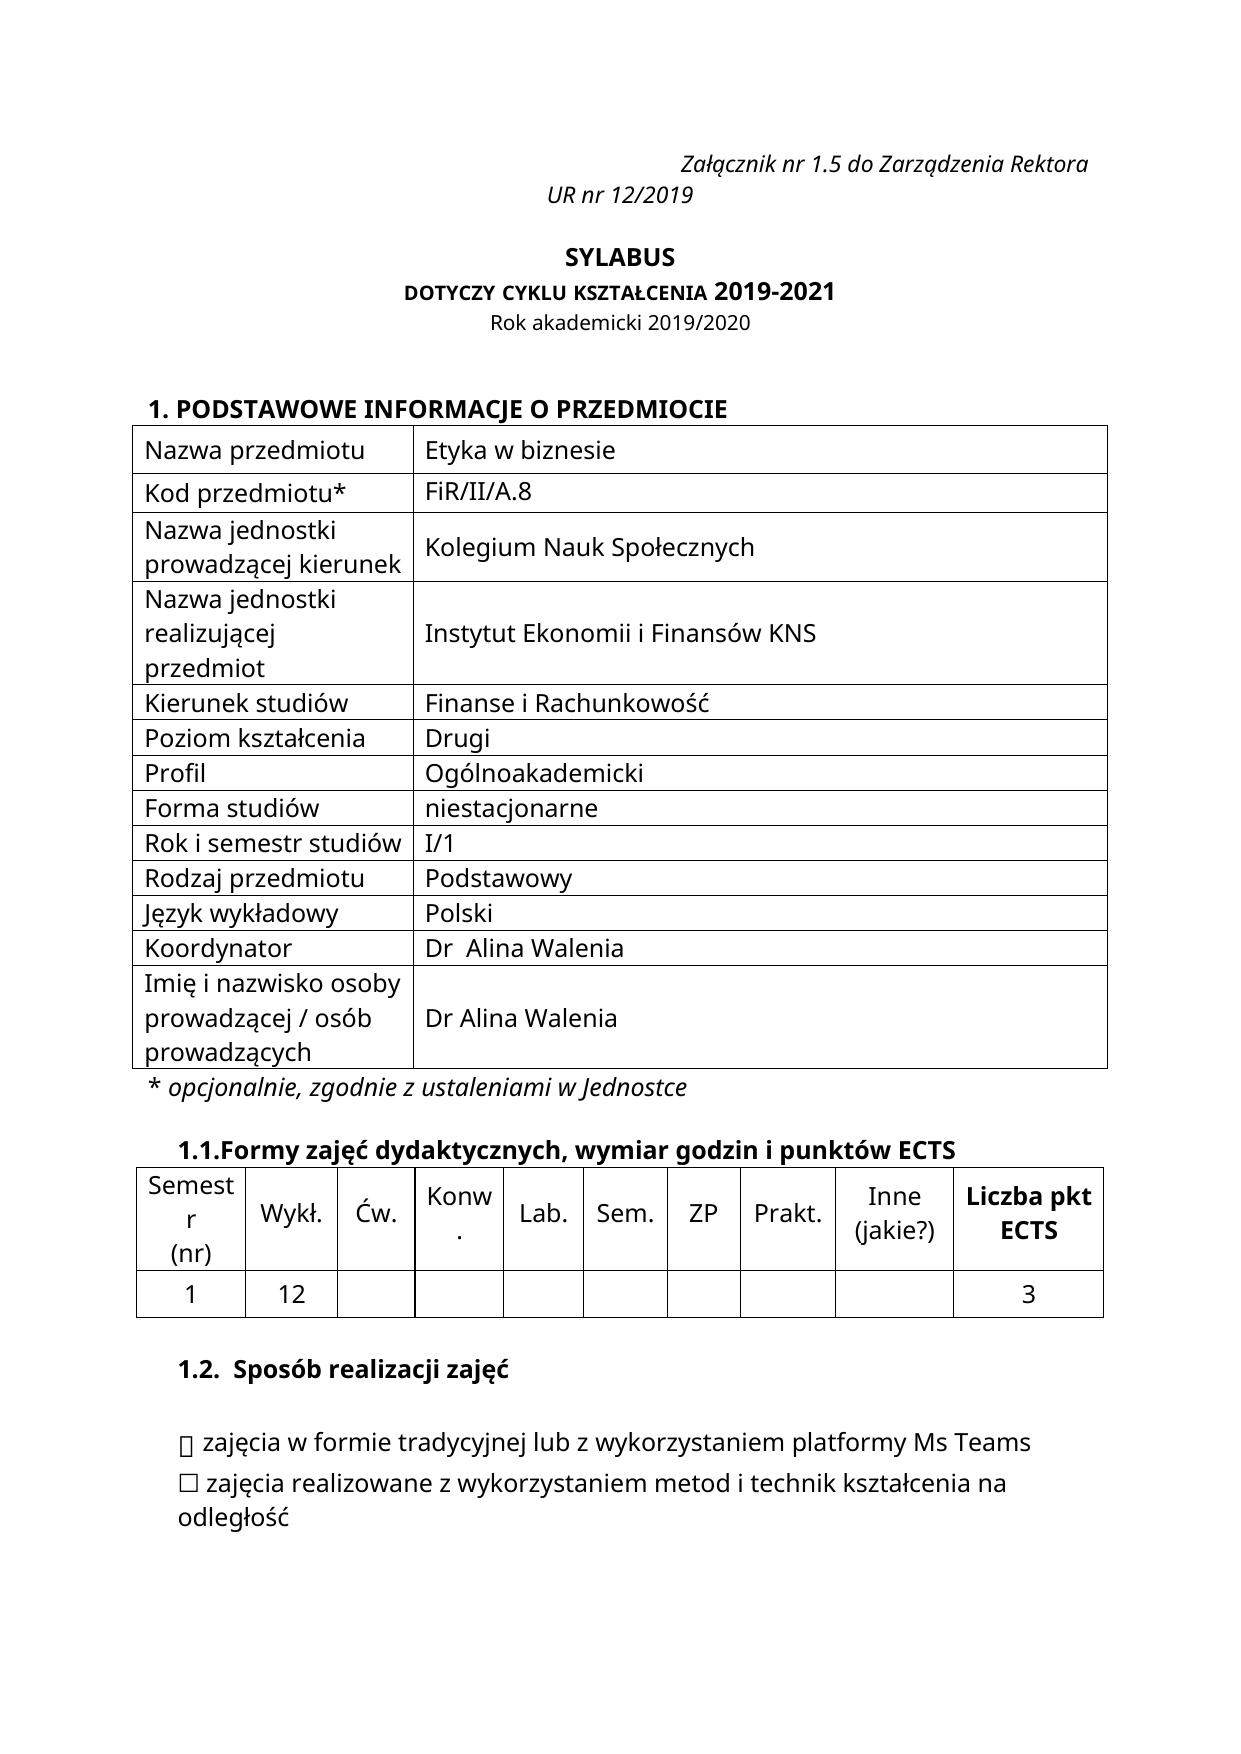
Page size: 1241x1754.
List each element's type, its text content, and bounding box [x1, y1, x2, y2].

table_cell Polski [414, 896, 1107, 930]
table_header Inne (jakie?) [836, 1168, 953, 1270]
table_header ZP [668, 1168, 740, 1270]
table_header Etyka w biznesie [414, 426, 1107, 473]
table_cell Kolegium Nauk Społecznych [414, 513, 1107, 581]
table_header Prakt. [741, 1168, 835, 1270]
table_header Sem. [584, 1168, 667, 1270]
table_cell 1 [137, 1271, 245, 1317]
table_cell Finanse i Rachunkowość [414, 685, 1107, 719]
text Rok akademicki 2019/2020 [148, 308, 1093, 336]
table_cell Nazwa jednostki prowadzącej kierunek [133, 513, 413, 581]
table_cell Dr Alina Walenia [414, 966, 1107, 1068]
table_cell [504, 1271, 583, 1317]
table_cell Instytut Ekonomii i Finansów KNS [414, 582, 1107, 684]
table_cell Nazwa jednostki realizującej przedmiot [133, 582, 413, 684]
table_cell Poziom kształcenia [133, 720, 413, 754]
table_cell Drugi [414, 720, 1107, 754]
table_cell I/1 [414, 826, 1107, 860]
table_header Liczba pkt ECTS [954, 1168, 1103, 1270]
table_header Nazwa przedmiotu [133, 426, 413, 473]
table_cell Ogólnoakademicki [414, 756, 1107, 789]
text SYLABUS [148, 240, 1093, 274]
table_cell Koordynator [133, 931, 413, 965]
text 1. PODSTAWOWE INFORMACJE O PRZEDMIOCIE [148, 391, 1093, 425]
table_cell [416, 1271, 503, 1317]
text 1.1.Formy zajęć dydaktycznych, wymiar godzin i punktów ECTS [177, 1133, 1093, 1167]
table_cell Dr Alina Walenia [414, 931, 1107, 965]
table_cell Profil [133, 756, 413, 789]
table_header Semestr (nr) [137, 1168, 245, 1270]
table_cell Podstawowy [414, 861, 1107, 895]
table_cell FiR/II/A.8 [414, 474, 1107, 512]
table_header Konw. [416, 1168, 503, 1270]
table_cell [338, 1271, 414, 1317]
table_cell Język wykładowy [133, 896, 413, 930]
text 1.2. Sposób realizacji zajęć [177, 1352, 1093, 1386]
table_cell Forma studiów [133, 791, 413, 825]
table_cell Kod przedmiotu* [133, 474, 413, 512]
table_cell [741, 1271, 835, 1317]
table_cell Rodzaj przedmiotu [133, 861, 413, 895]
table_header Ćw. [338, 1168, 414, 1270]
text * opcjonalnie, zgodnie z ustaleniami w Jednostce [148, 1069, 1093, 1103]
text ☐ zajęcia realizowane z wykorzystaniem metod i technik kształcenia na odległość [177, 1466, 1093, 1534]
text  zajęcia w formie tradycyjnej lub z wykorzystaniem platformy Ms Teams [177, 1420, 1093, 1466]
table_cell [836, 1271, 953, 1317]
table_cell [668, 1271, 740, 1317]
table_header Wykł. [246, 1168, 337, 1270]
table_cell Rok i semestr studiów [133, 826, 413, 860]
table_cell [584, 1271, 667, 1317]
table_header Lab. [504, 1168, 583, 1270]
table_cell 3 [954, 1271, 1103, 1317]
text dotyczy cyklu kształcenia 2019-2021 [148, 274, 1093, 308]
text Załącznik nr 1.5 do Zarządzenia Rektora UR nr 12/2019 [148, 148, 1093, 210]
table_cell 12 [246, 1271, 337, 1317]
table_cell niestacjonarne [414, 791, 1107, 825]
table_cell Imię i nazwisko osoby prowadzącej / osób prowadzących [133, 966, 413, 1068]
table_cell Kierunek studiów [133, 685, 413, 719]
